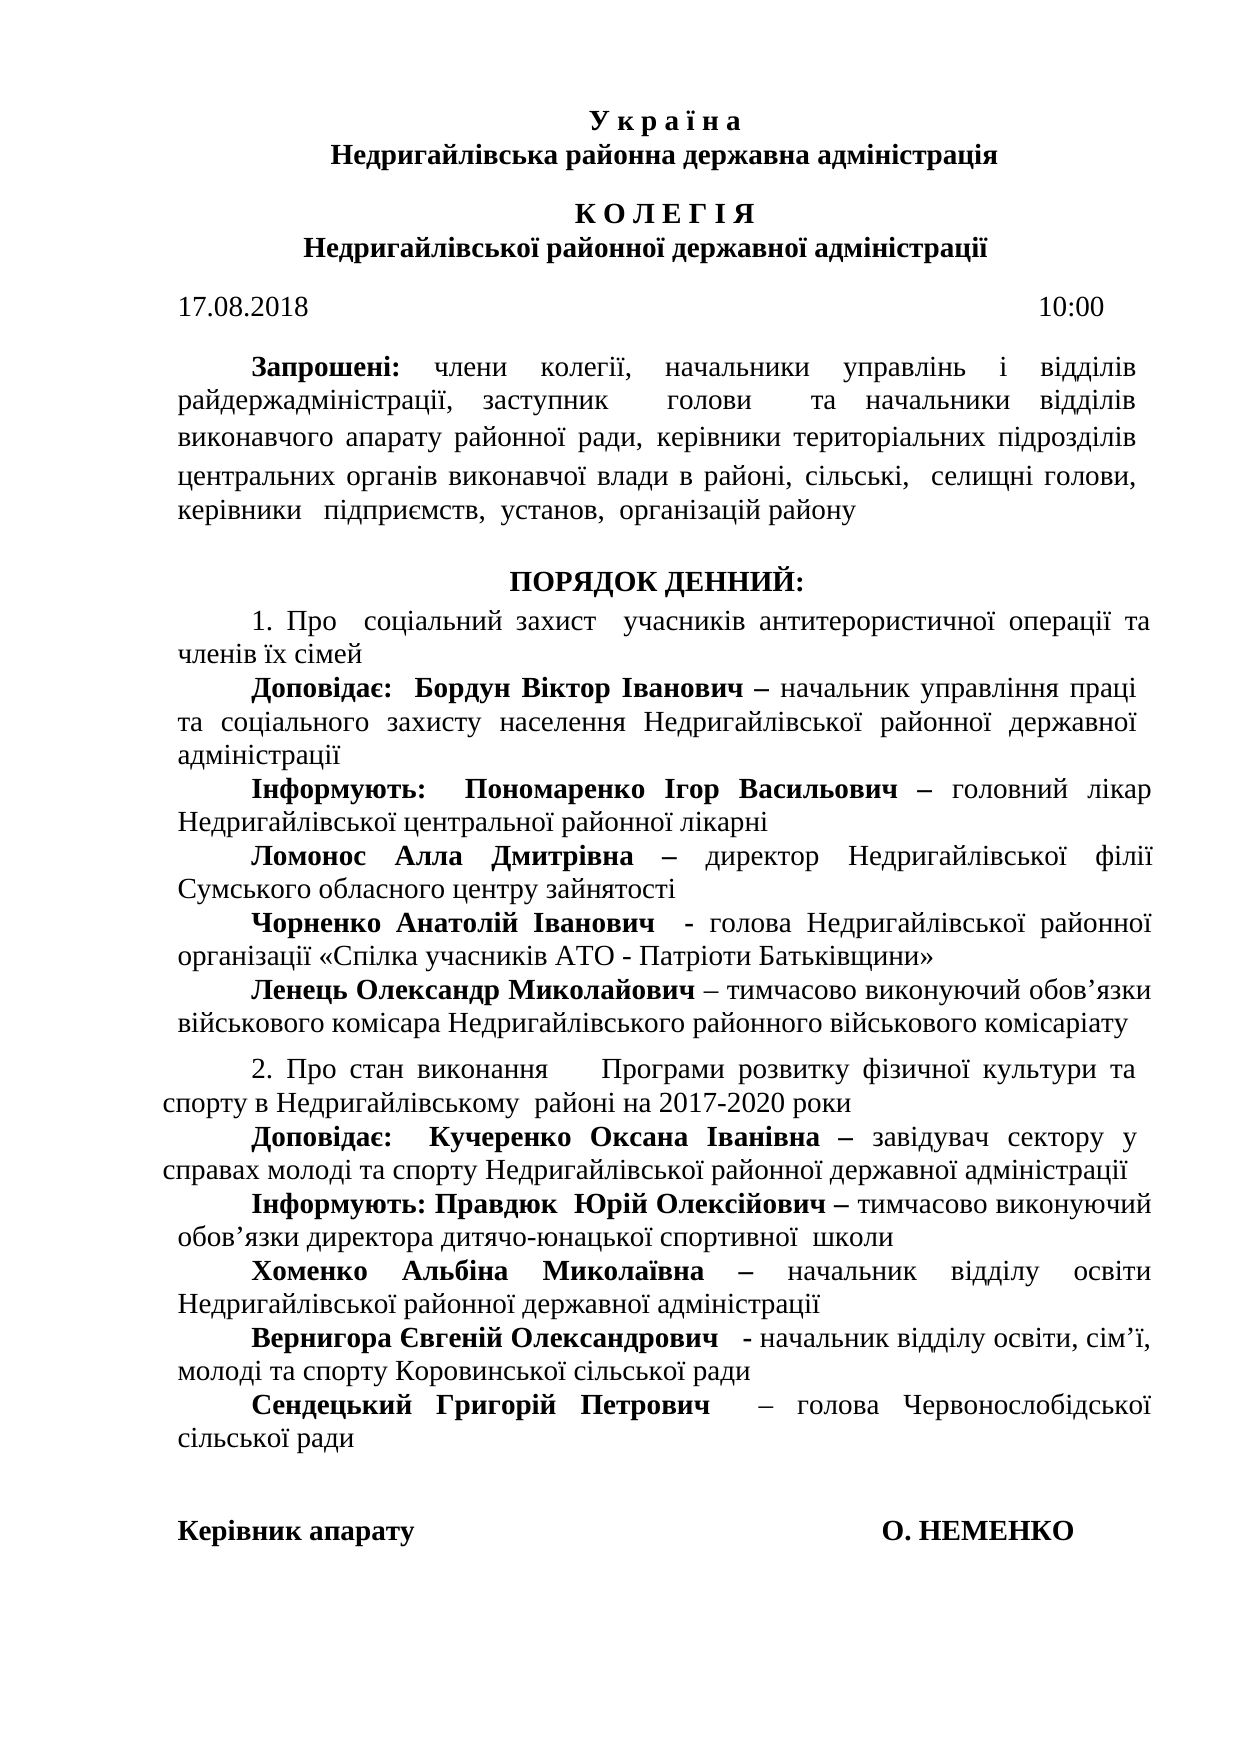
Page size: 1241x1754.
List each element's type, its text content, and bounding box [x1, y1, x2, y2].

subtitle ПОРЯДОК ДЕННИЙ: [177, 564, 1137, 598]
text Ломонос Алла Дмитрівна – директор Недригайлівської філії Сумського обласного центру зайнятості [177, 838, 1153, 905]
text Керівник апарату О. НЕМЕНКО [177, 1513, 1152, 1547]
text Ленець Олександр Миколайович – тимчасово виконуючий обов’язки військового комісара Недригайлівського районного військового комісаріату [177, 972, 1152, 1039]
subtitle К О Л Е Г І Я [177, 196, 1152, 230]
text Доповідає: Бордун Віктор Іванович – начальник управління праці та соціального захисту населення Недригайлівської районної державної адміністрації [177, 670, 1137, 771]
text Чорненко Анатолій Іванович - голова Недригайлівської районної організації «Спілка учасників АТО - Патріоти Батьківщини» [177, 905, 1152, 972]
list 1. Про соціальний захист учасників антитерористичної операції та членів їх сімей [177, 603, 1152, 670]
title У к р а ї н а [177, 103, 1152, 137]
subtitle Запрошені: члени колегії, начальники управлінь і відділів райдержадміністрації, заступник голови та начальники відділів виконавчого апарату районної ради, керівники територіальних підрозділів центральних органів виконавчої влади в районі, сільські, селищні голови, керівники підприємств, установ, організацій району [177, 349, 1137, 526]
text Хоменко Альбіна Миколаївна – начальник відділу освіти Недригайлівської районної державної адміністрації [177, 1253, 1152, 1320]
text 17.08.2018 10:00 [177, 289, 1152, 323]
text Доповідає: Кучеренко Оксана Іванівна – завідувач сектору у справах молоді та спорту Недригайлівської районної державної адміністрації [162, 1119, 1137, 1186]
text Інформують: Пономаренко Ігор Васильович – головний лікар Недригайлівської центральної районної лікарні [177, 771, 1152, 838]
text 2. Про стан виконання Програми розвитку фізичної культури та спорту в Недригайлівському районі на 2017-2020 роки [162, 1052, 1137, 1119]
text Сендецький Григорій Петрович – голова Червонослобідської сільської ради [177, 1387, 1152, 1454]
text Недригайлівської районної державної адміністрації [177, 230, 1152, 263]
text Інформують: Правдюк Юрій Олексійович – тимчасово виконуючий обов’язки директора дитячо-юнацької спортивної школи [177, 1186, 1152, 1253]
text Недригайлівська районна державна адміністрація [177, 137, 1152, 171]
text Вернигора Євгеній Олександрович - начальник відділу освіти, сім’ї, молоді та спорту Коровинської сільської ради [177, 1320, 1152, 1387]
